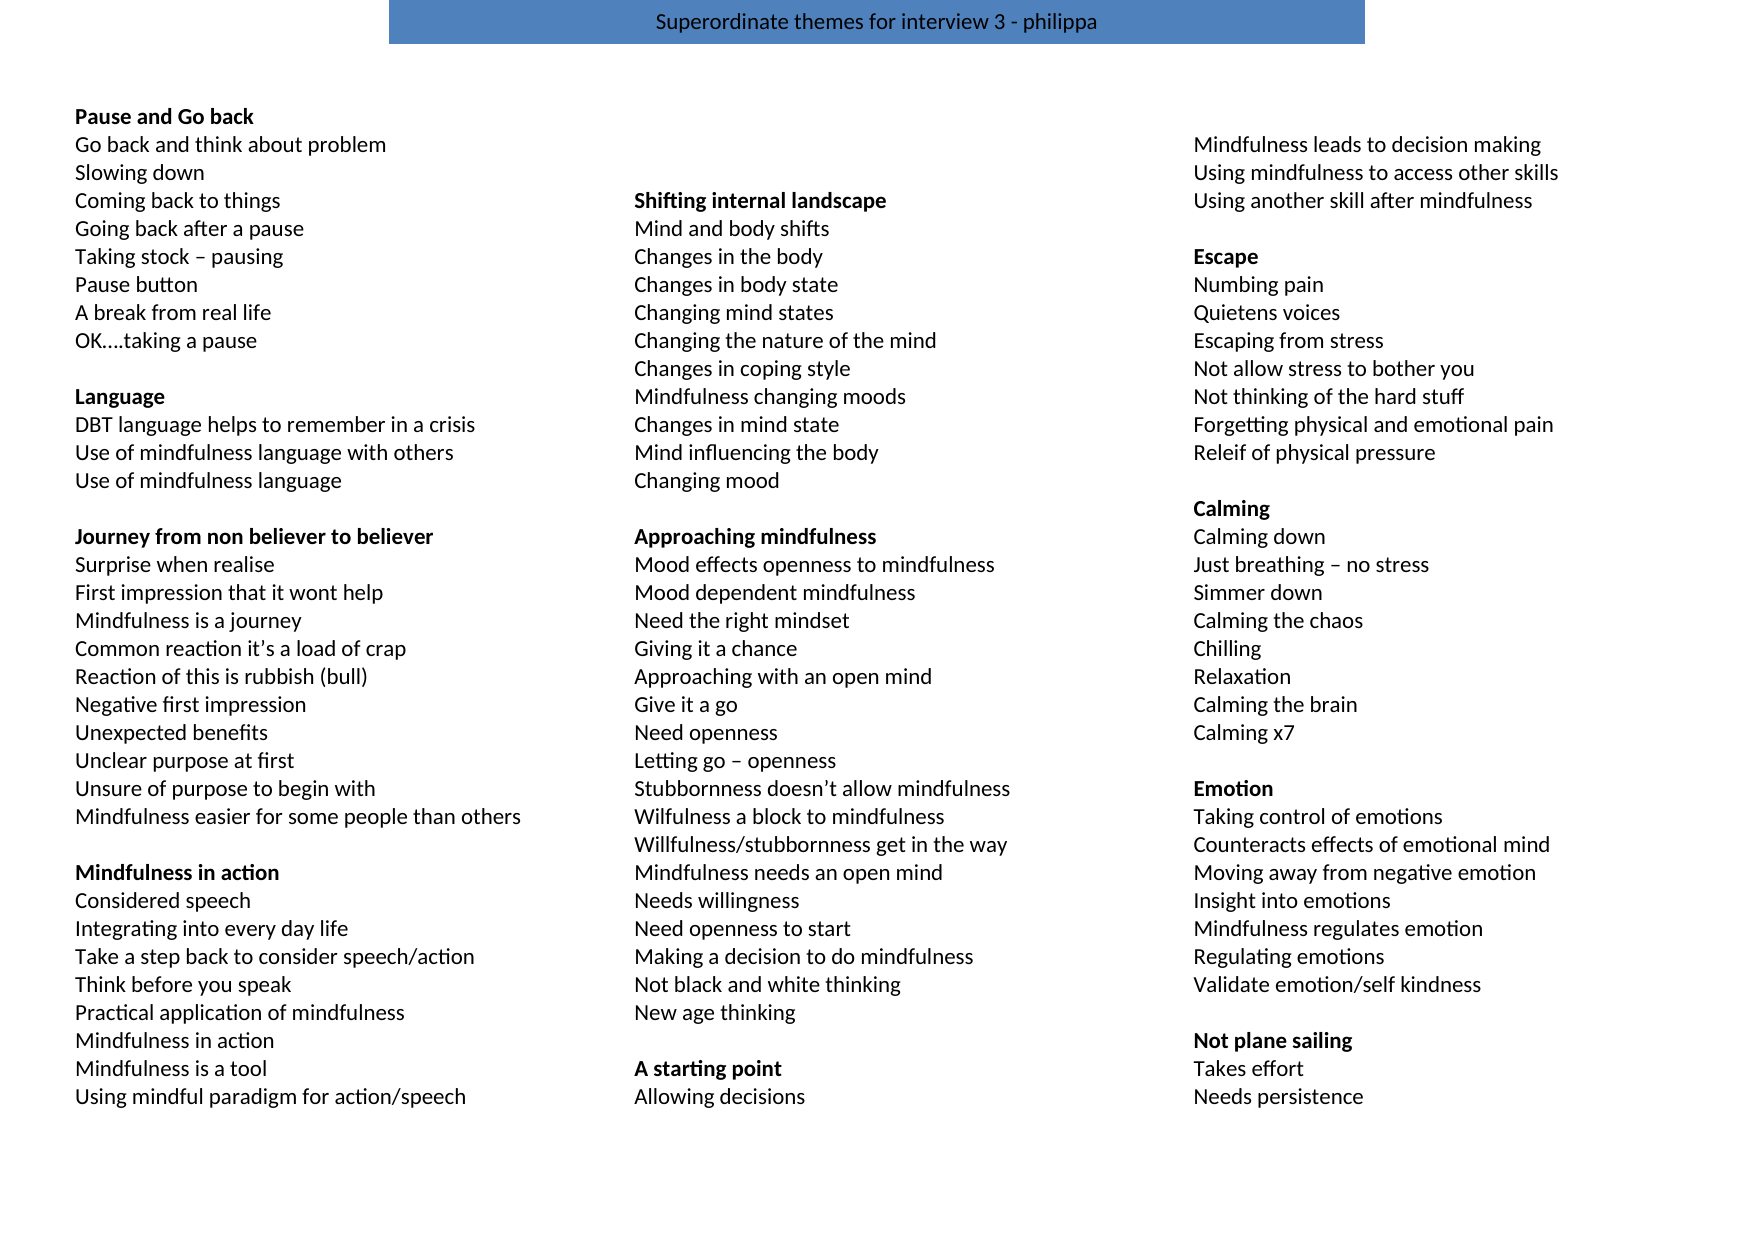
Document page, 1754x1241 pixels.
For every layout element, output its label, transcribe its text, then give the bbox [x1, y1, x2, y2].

text Mindfulness easier for some people than others [75, 802, 560, 830]
text Relaxation [1193, 662, 1679, 690]
text Considered speech [75, 886, 560, 914]
text Giving it a chance [634, 634, 1119, 662]
text Changes in coping style [634, 354, 1119, 382]
text Changing mind states [634, 298, 1119, 326]
text Reaction of this is rubbish (bull) [75, 662, 560, 690]
text Integrating into every day life [75, 914, 560, 942]
text Making a decision to do mindfulness [634, 942, 1119, 970]
text Mindfulness in action [75, 858, 560, 886]
text Taking stock – pausing [75, 242, 560, 270]
text Not thinking of the hard stuff [1193, 382, 1679, 410]
text Escaping from stress [1193, 326, 1679, 354]
text Mind and body shifts [634, 214, 1119, 242]
text Coming back to things [75, 186, 560, 214]
text First impression that it wont help [75, 578, 560, 606]
text Mind influencing the body [634, 438, 1119, 466]
text Shifting internal landscape [634, 186, 1119, 214]
text Unclear purpose at first [75, 746, 560, 774]
text Forgetting physical and emotional pain [1193, 410, 1679, 438]
text Simmer down [1193, 578, 1679, 606]
text OK….taking a pause [75, 326, 560, 354]
text Using mindful paradigm for action/speech [75, 1082, 560, 1111]
text Going back after a pause [75, 214, 560, 242]
text Mindfulness regulates emotion [1193, 914, 1679, 942]
text Approaching mindfulness [634, 522, 1119, 550]
text Go back and think about problem [75, 130, 560, 158]
text Not black and white thinking [634, 970, 1119, 998]
text Regulating emotions [1193, 942, 1679, 970]
text Use of mindfulness language [75, 466, 560, 494]
text Language [75, 382, 560, 410]
text Willfulness/stubbornness get in the way [634, 830, 1119, 858]
text Calming down [1193, 522, 1679, 550]
text Common reaction it’s a load of crap [75, 634, 560, 662]
text Wilfulness a block to mindfulness [634, 802, 1119, 830]
text Slowing down [75, 158, 560, 186]
text Letting go – openness [634, 746, 1119, 774]
text Mindfulness is a journey [75, 606, 560, 634]
text Calming the brain [1193, 690, 1679, 718]
text Pause and Go back [75, 102, 560, 130]
text Changes in the body [634, 242, 1119, 270]
text Just breathing – no stress [1193, 550, 1679, 578]
text Calming [1193, 494, 1679, 522]
text Mood effects openness to mindfulness [634, 550, 1119, 578]
text Mindfulness needs an open mind [634, 858, 1119, 886]
text Chilling [1193, 634, 1679, 662]
text Not plane sailing [1193, 1026, 1679, 1054]
text Needs willingness [634, 886, 1119, 914]
text A break from real life [75, 298, 560, 326]
text Insight into emotions [1193, 886, 1679, 914]
text Unexpected benefits [75, 718, 560, 746]
text Moving away from negative emotion [1193, 858, 1679, 886]
text Using another skill after mindfulness [1193, 186, 1679, 214]
text DBT language helps to remember in a crisis [75, 410, 560, 438]
text Need openness [634, 718, 1119, 746]
text Calming the chaos [1193, 606, 1679, 634]
text Not allow stress to bother you [1193, 354, 1679, 382]
text Stubbornness doesn’t allow mindfulness [634, 774, 1119, 802]
text Needs persistence [1193, 1082, 1679, 1111]
text Negative first impression [75, 690, 560, 718]
text Taking control of emotions [1193, 802, 1679, 830]
text Changing mood [634, 466, 1119, 494]
text Mood dependent mindfulness [634, 578, 1119, 606]
text Take a step back to consider speech/action [75, 942, 560, 970]
text Use of mindfulness language with others [75, 438, 560, 466]
text Changes in mind state [634, 410, 1119, 438]
text Changing the nature of the mind [634, 326, 1119, 354]
text Mindfulness changing moods [634, 382, 1119, 410]
text Releif of physical pressure [1193, 438, 1679, 466]
text Pause button [75, 270, 560, 298]
text Journey from non believer to believer [75, 522, 560, 550]
text Unsure of purpose to begin with [75, 774, 560, 802]
text Validate emotion/self kindness [1193, 970, 1679, 998]
text Mindfulness in action [75, 1026, 560, 1054]
text Give it a go [634, 690, 1119, 718]
text Emotion [1193, 774, 1679, 802]
text Practical application of mindfulness [75, 998, 560, 1026]
text Changes in body state [634, 270, 1119, 298]
text Need the right mindset [634, 606, 1119, 634]
text Quietens voices [1193, 298, 1679, 326]
text New age thinking [634, 998, 1119, 1026]
text Surprise when realise [75, 550, 560, 578]
text A starting point [634, 1054, 1119, 1082]
text Allowing decisions [634, 1082, 1119, 1111]
text Approaching with an open mind [634, 662, 1119, 690]
text Takes effort [1193, 1054, 1679, 1082]
text Mindfulness is a tool [75, 1054, 560, 1082]
text Calming x7 [1193, 718, 1679, 746]
text Counteracts effects of emotional mind [1193, 830, 1679, 858]
text Need openness to start [634, 914, 1119, 942]
text Escape [1193, 242, 1679, 270]
text Numbing pain [1193, 270, 1679, 298]
text Mindfulness leads to decision making [1193, 130, 1679, 158]
text Think before you speak [75, 970, 560, 998]
text Using mindfulness to access other skills [1193, 158, 1679, 186]
